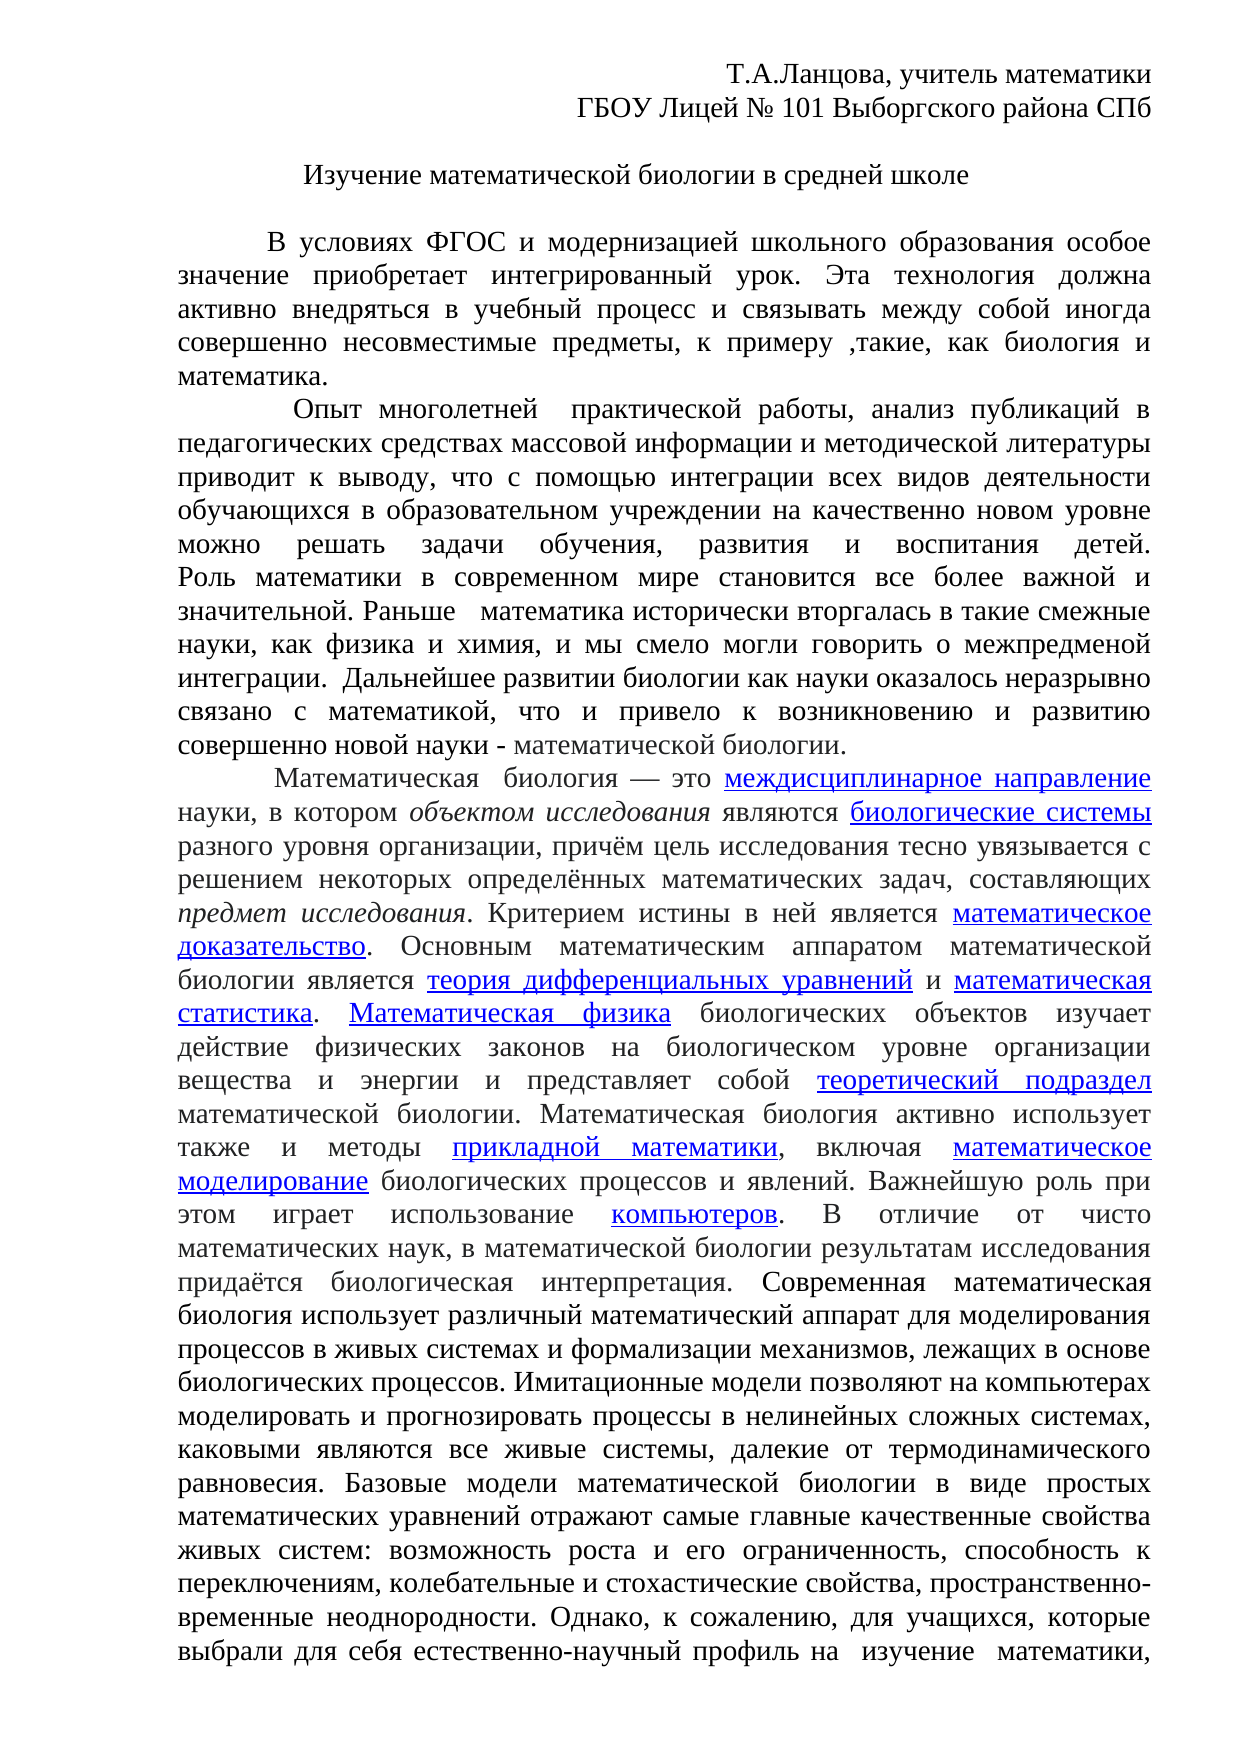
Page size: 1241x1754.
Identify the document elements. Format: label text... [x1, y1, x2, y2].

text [177, 761, 1152, 1666]
text Опыт многолетней практической работы, анализ публикаций в педагогических средствах массовой информации и методической литературы приводит к выводу, что с помощью интеграции всех видов деятельности обучающихся в образовательном учреждении на качественно новом уровне можно решать задачи обучения, развития и воспитания детей. Роль математики в современном мире становится все более важной и значительной. Раньше математика исторически вторгалась в такие смежные науки, как физика и химия, и мы смело могли говорить о межпредменой интеграции. Дальнейшее развитии биологии как науки оказалось неразрывно связано с математикой, что и привело к возникновению и развитию совершенно новой науки - математической биологии. [177, 392, 1152, 761]
text В условиях ФГОС и модернизацией школьного образования особое значение приобретает интегрированный урок. Эта технология должна активно внедряться в учебный процесс и связывать между собой иногда совершенно несовместимые предметы, к примеру ,такие, как биология и математика. [177, 224, 1152, 392]
text Т.А.Ланцова, учитель математики [236, 56, 1152, 90]
text Изучение математической биологии в средней школе [236, 157, 1152, 190]
text ГБОУ Лицей № 101 Выборгского района СПб [236, 90, 1152, 123]
